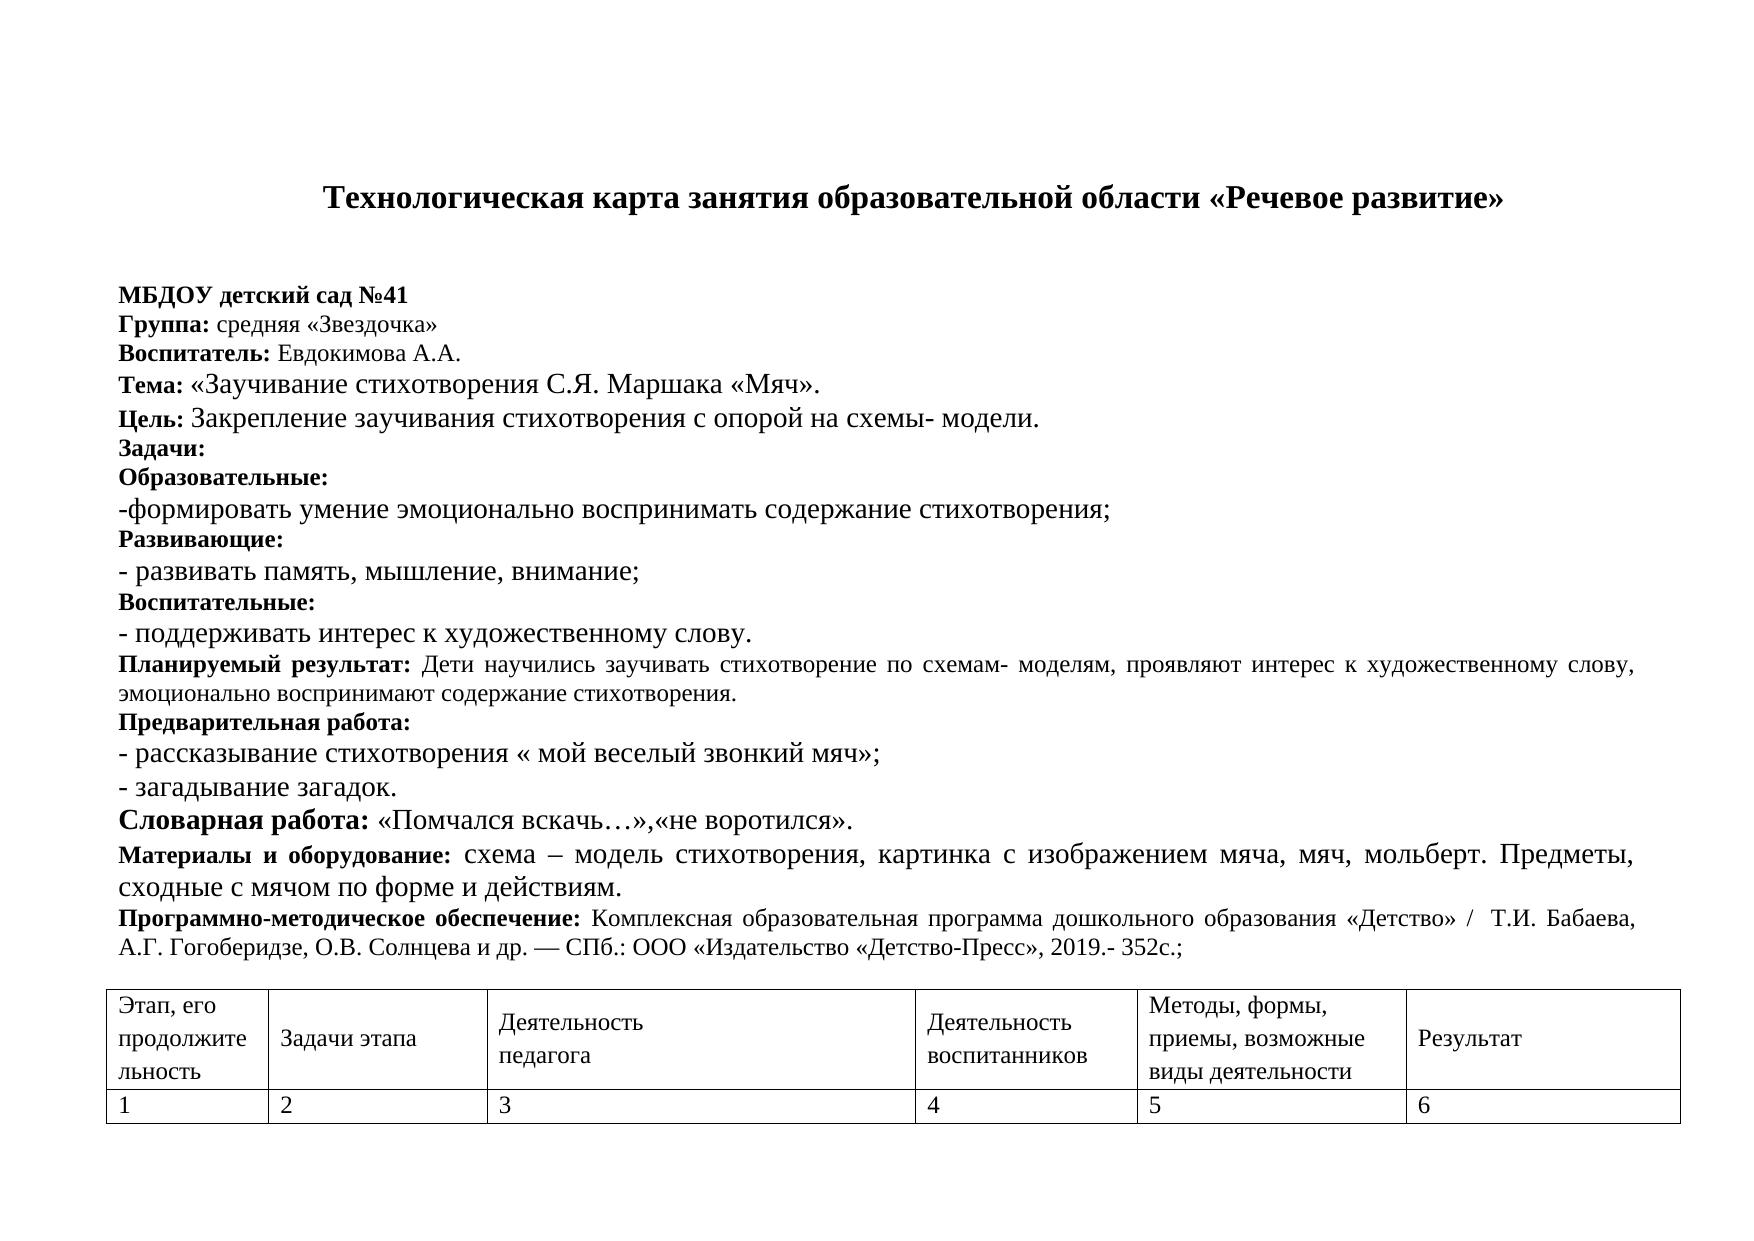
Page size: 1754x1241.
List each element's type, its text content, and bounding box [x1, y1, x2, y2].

text Материалы и оборудование: схема – модель стихотворения, картинка с изображением мяча, мяч, мольберт. Предметы, сходные с мячом по форме и действиям. [118, 836, 1636, 903]
table_header Деятельность педагога [488, 990, 915, 1089]
text Словарная работа: «Помчался вскачь…»,«не воротился». [118, 802, 1636, 836]
text Задачи: [118, 433, 1636, 462]
text МБДОУ детский сад №41 [118, 280, 1636, 309]
text Группа: средняя «Звездочка» [118, 309, 1636, 338]
text - загадывание загадок. [118, 769, 1636, 802]
text Программно-методическое обеспечение: Комплексная образовательная программа дошкольного образования «Детство» / Т.И. Бабаева, А.Г. Гогоберидзе, О.В. Солнцева и др. — СПб.: ООО «Издательство «Детство-Пресс», 2019.- 352с.; [118, 903, 1636, 961]
text Цель: Закрепление заучивания стихотворения с опорой на схемы- модели. [118, 400, 1636, 433]
text Технологическая карта занятия образовательной области «Речевое развитие» [118, 177, 1636, 216]
table_header Этап, его продолжительность [107, 990, 268, 1089]
text -формировать умение эмоционально воспринимать содержание стихотворения; [118, 491, 1636, 524]
table_header Задачи этапа [269, 990, 487, 1089]
table_header Результат [1407, 990, 1680, 1089]
text Предварительная работа: [118, 707, 1636, 735]
table_header Деятельность воспитанников [916, 990, 1137, 1089]
text Развивающие: [118, 524, 1636, 553]
table_cell 2 [269, 1090, 487, 1123]
table_cell 4 [916, 1090, 1137, 1123]
table_cell 1 [107, 1090, 268, 1123]
text - развивать память, мышление, внимание; [118, 553, 1636, 587]
table_cell 5 [1138, 1090, 1406, 1123]
table_cell 6 [1407, 1090, 1680, 1123]
text Планируемый результат: Дети научились заучивать стихотворение по схемам- моделям, проявляют интерес к художественному слову, эмоционально воспринимают содержание стихотворения. [118, 649, 1636, 707]
text Образовательные: [118, 462, 1636, 491]
text - поддерживать интерес к художественному слову. [118, 616, 1636, 649]
text Тема: «Заучивание стихотворения С.Я. Маршака «Мяч». [118, 366, 1636, 400]
text Воспитатель: Евдокимова А.А. [118, 338, 1636, 366]
table_cell 3 [488, 1090, 915, 1123]
table_header Методы, формы, приемы, возможные виды деятельности [1138, 990, 1406, 1089]
text Воспитательные: [118, 587, 1636, 616]
text - рассказывание стихотворения « мой веселый звонкий мяч»; [118, 735, 1636, 769]
